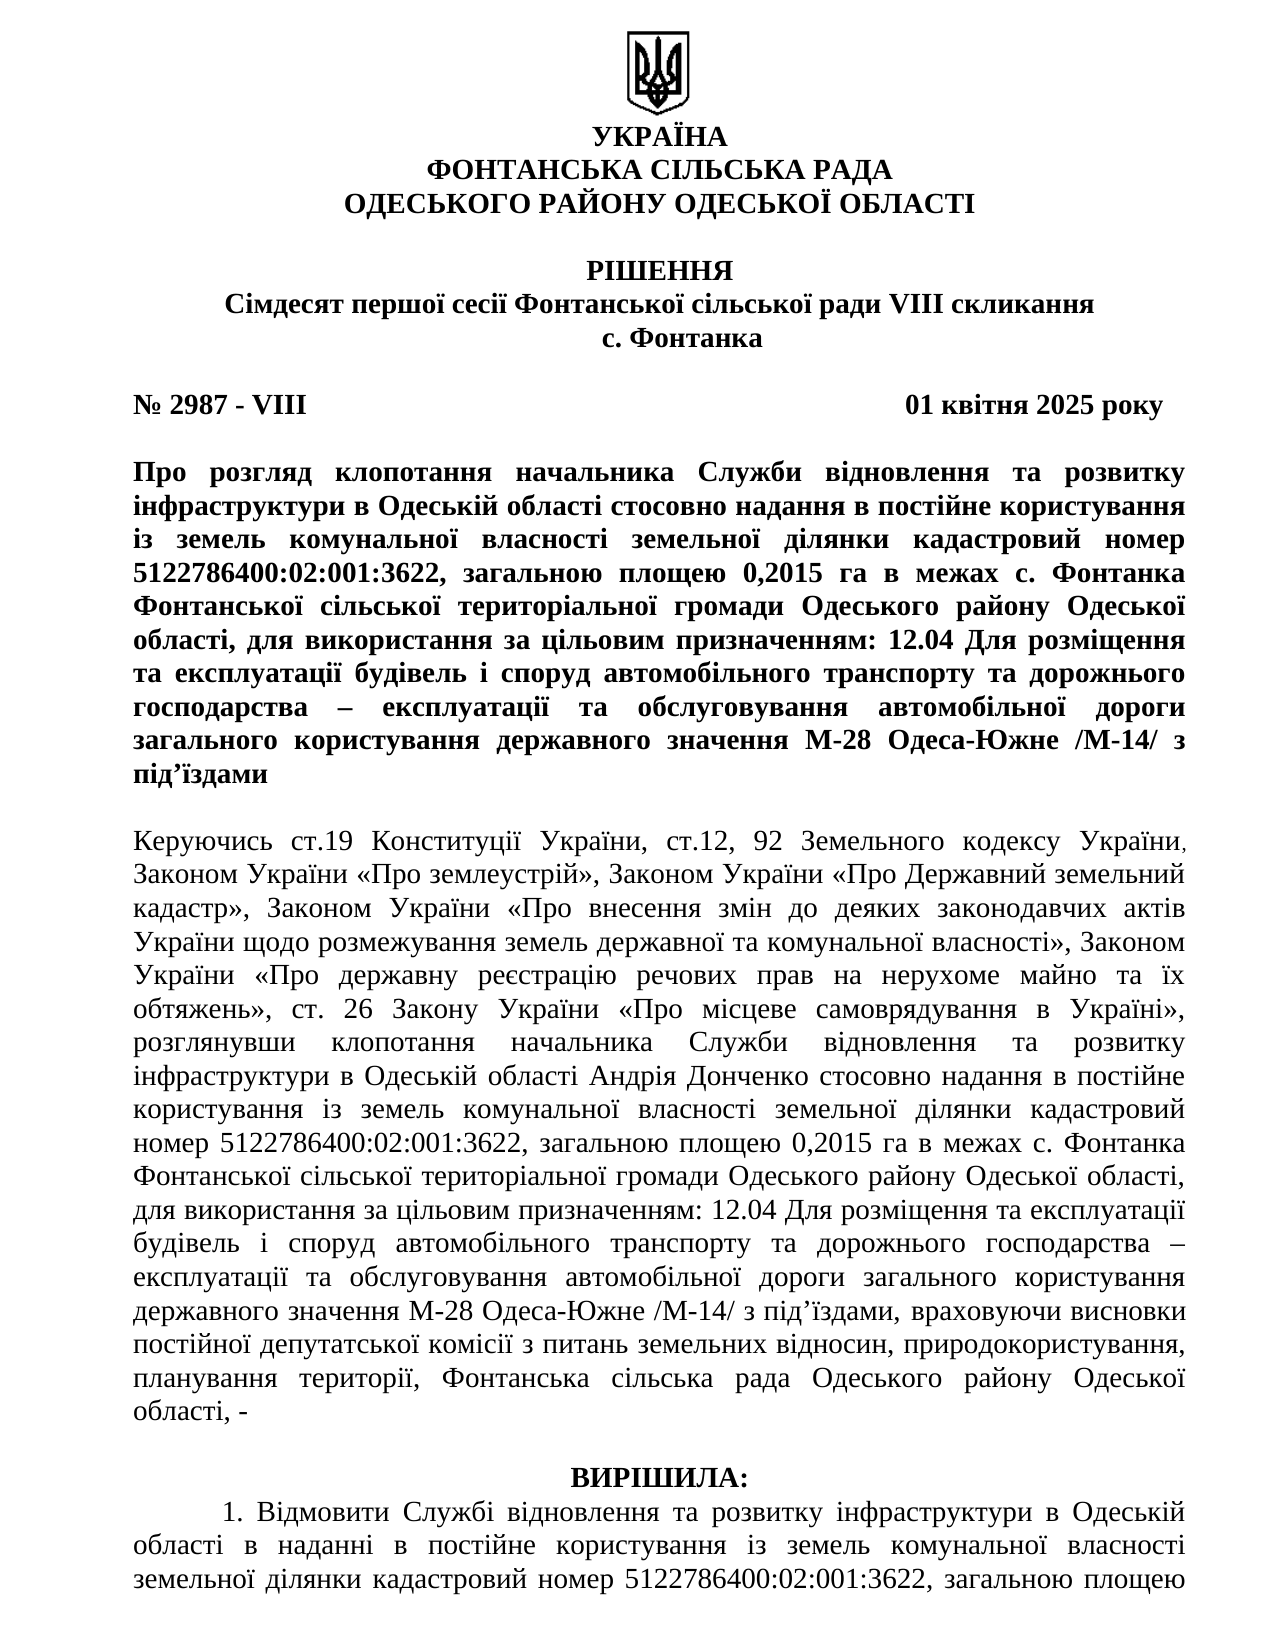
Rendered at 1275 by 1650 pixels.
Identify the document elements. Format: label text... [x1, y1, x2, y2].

list Сімдесят першої сесії Фонтанської сільської ради VIII скликання с. Фонтанка [133, 286, 1186, 353]
text Керуючись ст.19 Конституції України, ст.12, 92 Земельного кодексу України, Законом України «Про землеустрій», Законом України «Про Державний земельний кадастр», Законом України «Про внесення змін до деяких законодавчих актів України щодо розмежування земель державної та комунальної власності», Законом України «Про державну реєстрацію речових прав на нерухоме майно та їх обтяжень», ст. 26 Закону України «Про місцеве самоврядування в Україні», розглянувши клопотання начальника Служби відновлення та розвитку інфраструктури в Одеській області Андрія Донченко стосовно надання в постійне користування із земель комунальної власності земельної ділянки кадастровий номер 5122786400:02:001:3622, загальною площею 0,2015 га в межах с. Фонтанка Фонтанської сільської територіальної громади Одеського району Одеської області, для використання за цільовим призначенням: 12.04 Для розміщення та експлуатації будівель і споруд автомобільного транспорту та дорожнього господарства – експлуатації та обслуговування автомобільної дороги загального користування державного значення М-28 Одеса-Южне /М-14/ з під’їздами, враховуючи висновки постійної депутатської комісії з питань земельних відносин, природокористування, планування території, Фонтанська сільська рада Одеського району Одеської області, - [133, 823, 1186, 1427]
text Про розгляд клопотання начальника Служби відновлення та розвитку інфраструктури в Одеській області стосовно надання в постійне користування із земель комунальної власності земельної ділянки кадастровий номер 5122786400:02:001:3622, загальною площею 0,2015 га в межах с. Фонтанка Фонтанської сільської територіальної громади Одеського району Одеської області, для використання за цільовим призначенням: 12.04 Для розміщення та експлуатації будівель і споруд автомобільного транспорту та дорожнього господарства – експлуатації та обслуговування автомобільної дороги загального користування державного значення М-28 Одеса-Южне /М-14/ з під’їздами [133, 454, 1186, 789]
text ВИРІШИЛА: [133, 1460, 1186, 1494]
list УКРАЇНА [133, 119, 1186, 152]
picture [625, 29, 694, 119]
list РІШЕННЯ [133, 253, 1186, 286]
list ОДЕСЬКОГО РАЙОНУ ОДЕСЬКОЇ ОБЛАСТІ [133, 186, 1186, 219]
subtitle № 2987 - VIII 01 квітня 2025 року [133, 387, 1186, 421]
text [133, 1494, 1186, 1594]
list ФОНТАНСЬКА СІЛЬСЬКА РАДА [133, 152, 1186, 186]
